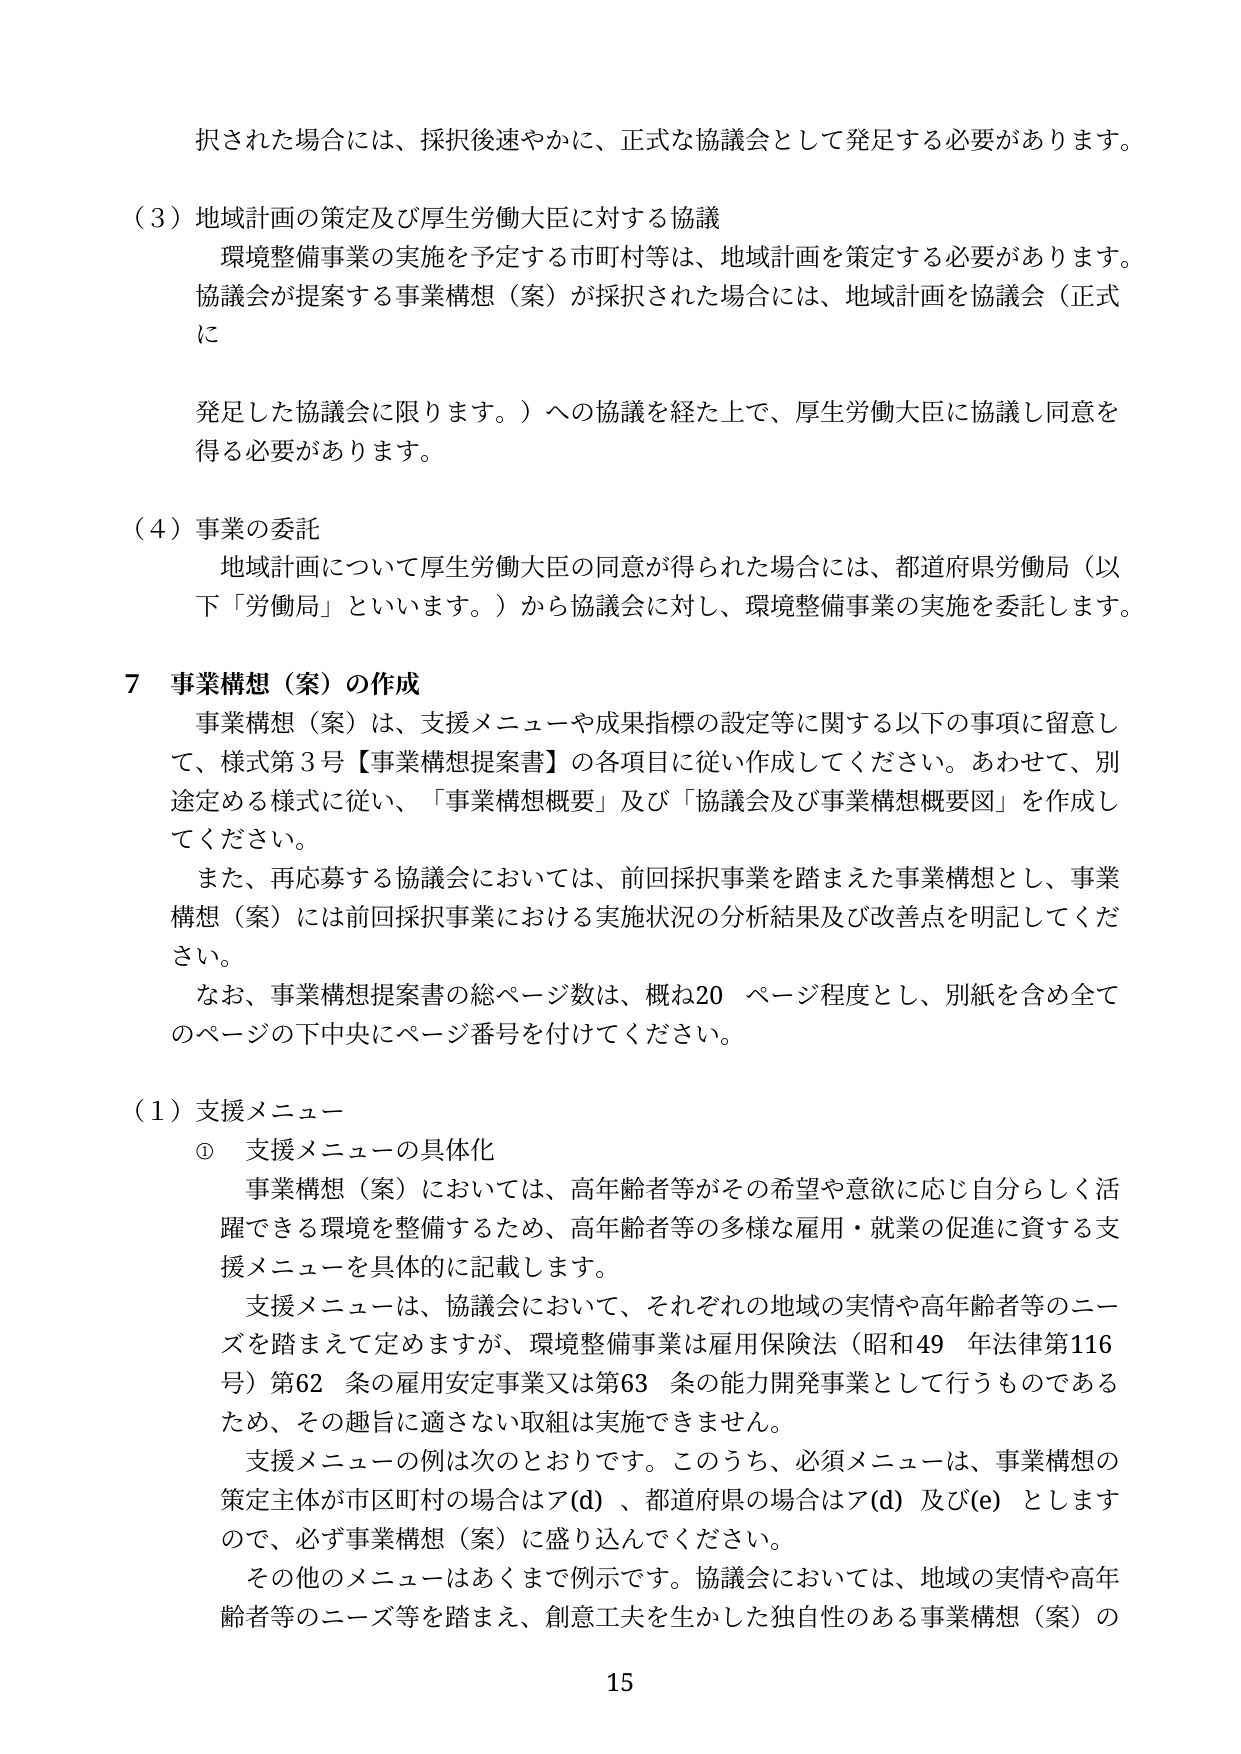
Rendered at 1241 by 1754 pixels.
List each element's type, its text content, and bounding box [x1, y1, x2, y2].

text なお、事業構想提案書の総ページ数は、概ね20ページ程度とし、別紙を含め全てのページの下中央にページ番号を付けてください。 [145, 974, 1120, 1052]
text 事業構想（案）においては、高年齢者等がその希望や意欲に応じ自分らしく活躍できる環境を整備するため、高年齢者等の多様な雇用・就業の促進に資する支援メニューを具体的に記載します。 [195, 1168, 1120, 1285]
subtitle ７ 事業構想（案）の作成 [120, 663, 1120, 702]
text ① 支援メニューの具体化 [120, 1129, 1120, 1168]
subtitle （１）支援メニュー [120, 1091, 1120, 1129]
text 地域計画について厚生労働大臣の同意が得られた場合には、都道府県労働局（以下「労働局」といいます。）から協議会に対し、環境整備事業の実施を委託します。 [170, 547, 1120, 624]
text 支援メニューは、協議会において、それぞれの地域の実情や高年齢者等のニーズを踏まえて定めますが、環境整備事業は雇用保険法（昭和49年法律第116号）第62条の雇用安定事業又は第63条の能力開発事業として行うものであるため、その趣旨に適さない取組は実施できません。 [195, 1285, 1120, 1440]
text 事業構想（案）は、支援メニューや成果指標の設定等に関する以下の事項に留意して、様式第３号【事業構想提案書】の各項目に従い作成してください。あわせて、別途定める様式に従い、「事業構想概要」及び「協議会及び事業構想概要図」を作成してください。 [145, 702, 1120, 857]
text 支援メニューの例は次のとおりです。このうち、必須メニューは、事業構想の策定主体が市区町村の場合はア(d)、都道府県の場合はア(d)及び(e)としますので、必ず事業構想（案）に盛り込んでください。 [195, 1440, 1120, 1557]
subtitle （３）地域計画の策定及び厚生労働大臣に対する協議 [120, 197, 1120, 236]
subtitle （４）事業の委託 [120, 508, 1120, 547]
text また、再応募する協議会においては、前回採択事業を踏まえた事業構想とし、事業構想（案）には前回採択事業における実施状況の分析結果及び改善点を明記してください。 [145, 857, 1120, 974]
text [170, 119, 1120, 158]
text 環境整備事業の実施を予定する市町村等は、地域計画を策定する必要があります。協議会が提案する事業構想（案）が採択された場合には、地域計画を協議会（正式に 発足した協議会に限ります。）への協議を経た上で、厚生労働大臣に協議し同意を得る必要があります。 [170, 236, 1120, 469]
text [195, 1557, 1120, 1634]
